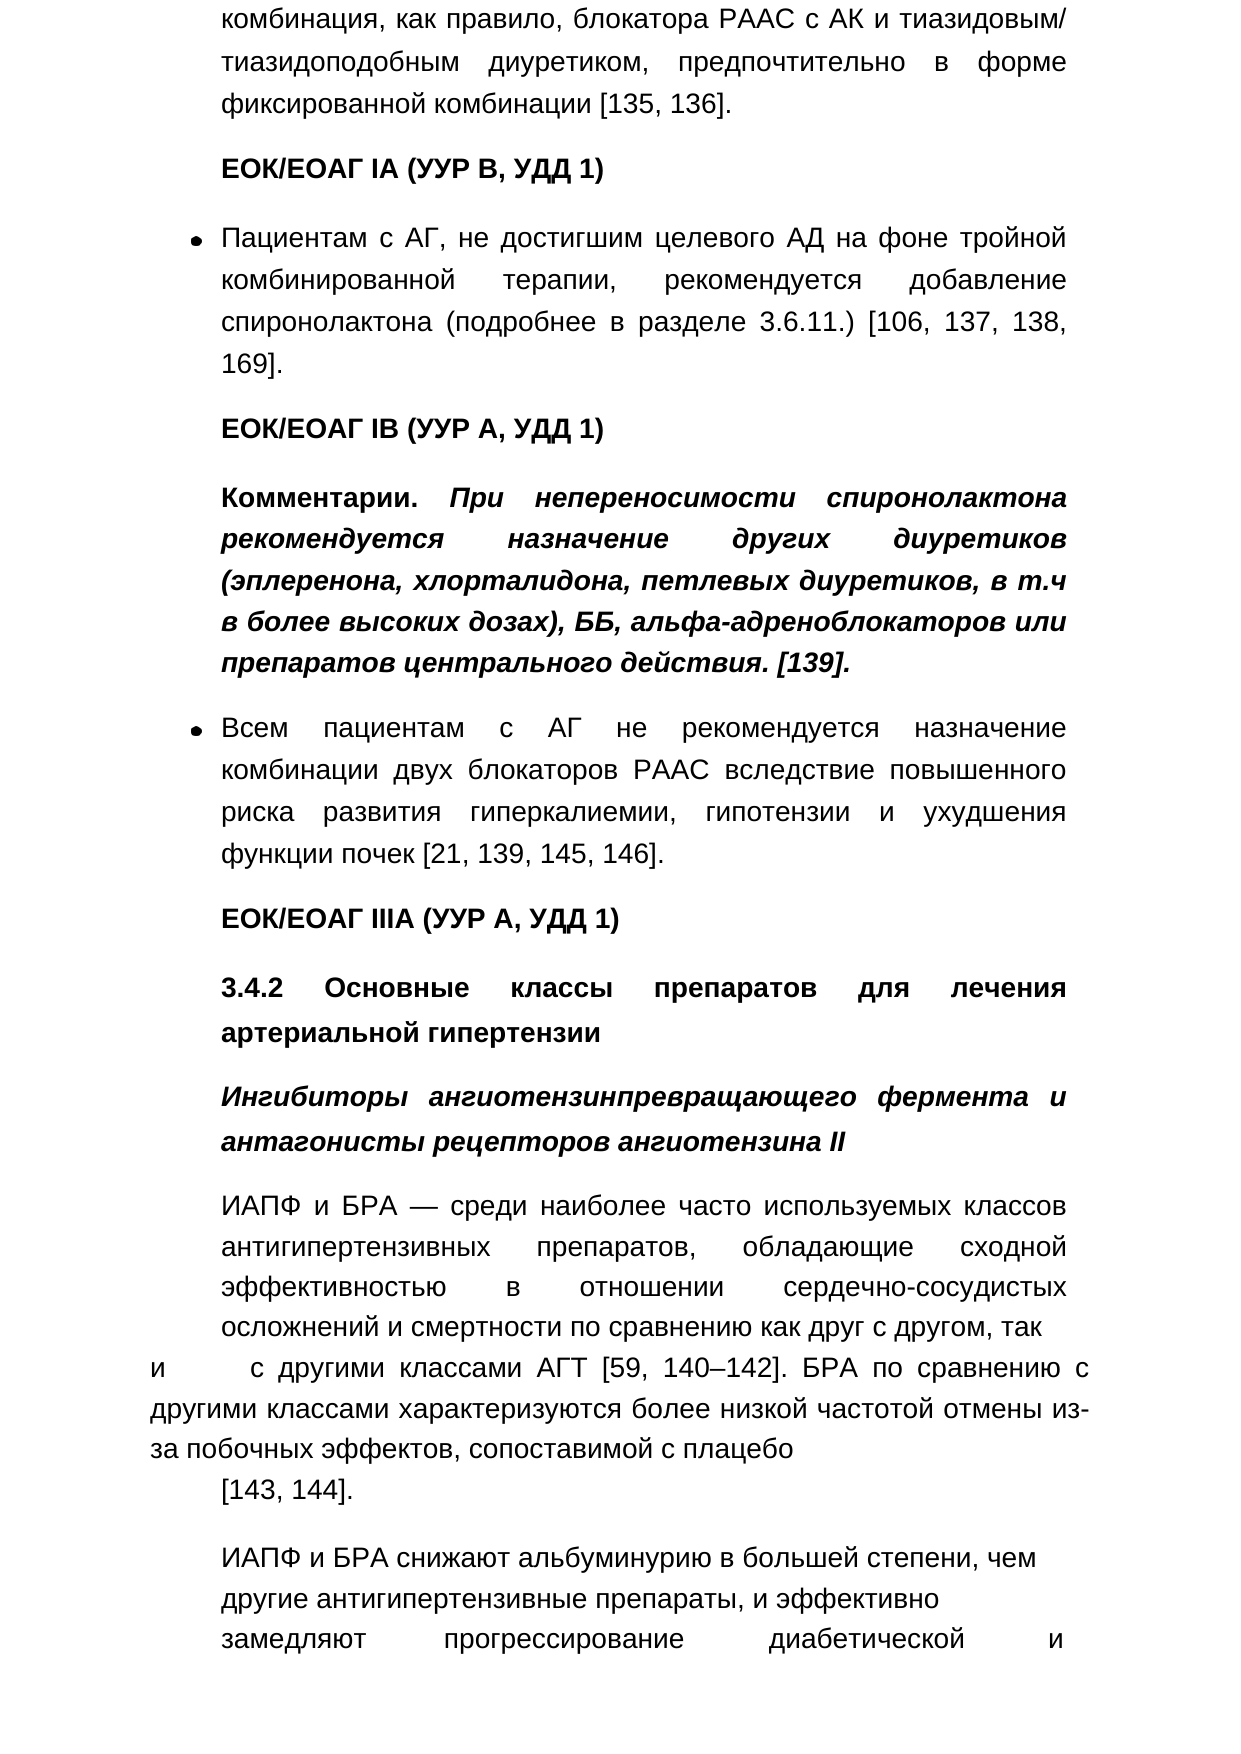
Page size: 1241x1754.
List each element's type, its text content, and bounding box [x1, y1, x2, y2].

text ЕОК/ЕОАГ IB (УУР А, УДД 1) [221, 412, 1090, 444]
text Комментарии. При непереносимости спиронолактона рекомендуется назначение других диуретиков (эплеренона, хлорталидона, петлевых диуретиков, в т.ч в более высоких дозах), ББ, альфа-адреноблокаторов или препаратов центрального действия. [139]. [221, 481, 1067, 679]
text Ингибиторы ангиотензинпревращающего фермента и антагонисты рецепторов ангиотензина II [221, 1080, 1067, 1158]
picture [188, 724, 203, 738]
text ЕОК/ЕОАГ IА (УУР В, УДД 1) [221, 152, 1090, 184]
text комбинация, как правило, блокатора РААС с АК и тиазидовым/ тиазидоподобным диуретиком, предпочтительно в форме фиксированной комбинации [135, 136]. [221, 2, 1067, 120]
text Всем пациентам с АГ не рекомендуется назначение комбинации двух блокаторов РААС вследствие повышенного риска развития гиперкалиемии, гипотензии и ухудшения функции почек [21, 139, 145, 146]. [221, 711, 1067, 869]
list с другими классами АГТ [59, 140–142]. БРА по сравнению с другими классами характеризуются более низкой частотой отмены из-за побочных эффектов, сопоставимой с плацебо [150, 1351, 1090, 1464]
text ИАПФ и БРА — среди наиболее часто используемых классов антигипертензивных препаратов, обладающие сходной эффективностью в отношении сердечно-сосудистых осложнений и смертности по сравнению как друг с другом, так [221, 1189, 1067, 1343]
text замедляют прогрессирование диабетической и [221, 1622, 1090, 1655]
text ЕОК/ЕОАГ IIIА (УУР A, УДД 1) [221, 902, 1090, 934]
text [143, 144]. [221, 1473, 1090, 1505]
text ИАПФ и БРА снижают альбуминурию в большей степени, чем другие антигипертензивные препараты, и эффективно [221, 1541, 1067, 1614]
picture [188, 234, 203, 248]
text Пациентам с АГ, не достигшим целевого АД на фоне тройной комбинированной терапии, рекомендуется добавление спиронолактона (подробнее в разделе 3.6.11.) [106, 137, 138, 169]. [221, 221, 1067, 379]
text 3.4.2 Основные классы препаратов для лечения артериальной гипертензии [221, 971, 1067, 1048]
